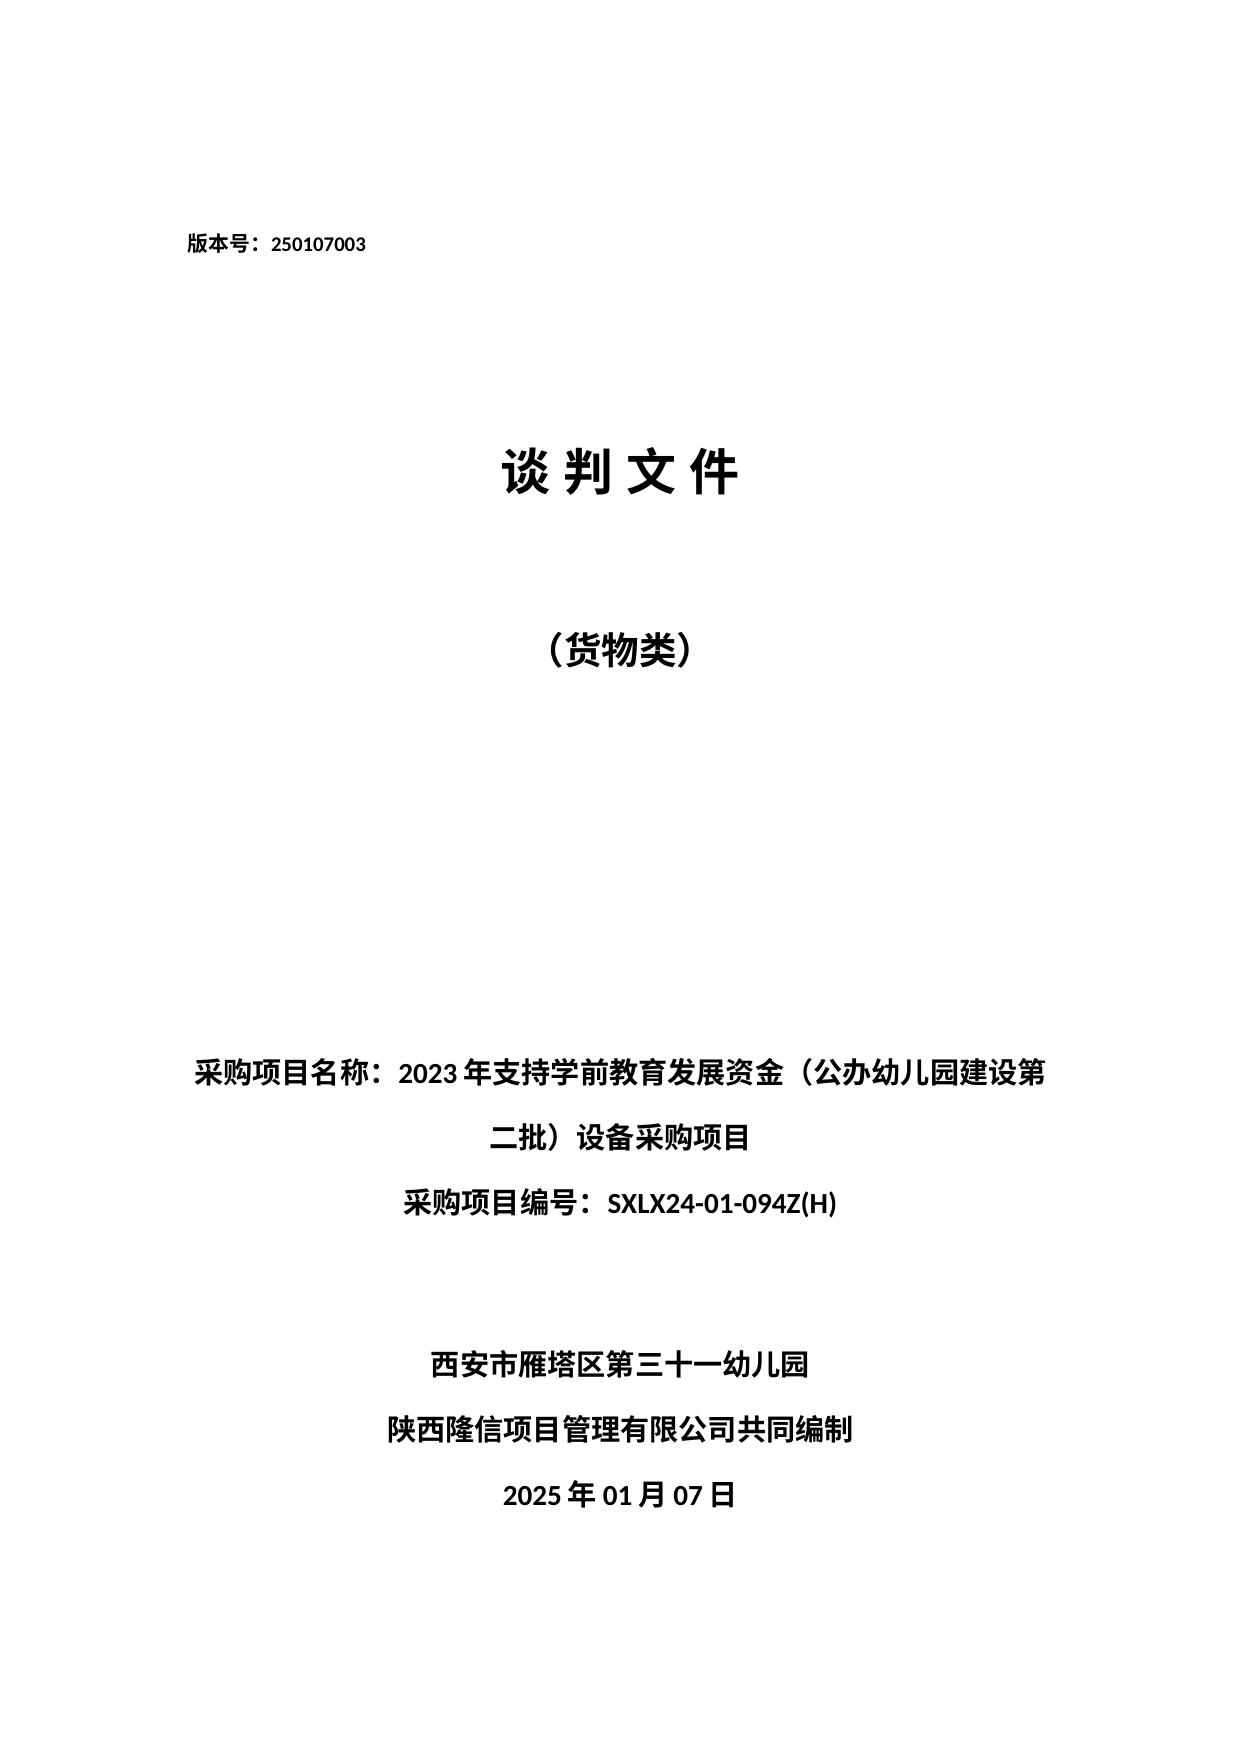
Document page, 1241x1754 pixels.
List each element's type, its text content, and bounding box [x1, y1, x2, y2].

text 采购项目编号：SXLX24-01-094Z(H) [187, 1169, 1053, 1332]
text 采购项目名称：2023年支持学前教育发展资金（公办幼儿园建设第二批）设备采购项目 [187, 1039, 1053, 1169]
text 陕西隆信项目管理有限公司共同编制 [187, 1397, 1053, 1462]
text 2025年01月07日 [187, 1462, 1053, 1527]
text 西安市雁塔区第三十一幼儿园 [187, 1332, 1053, 1397]
text 版本号：250107003 [187, 227, 1053, 422]
text 谈 判 文 件 [187, 422, 1053, 617]
text （货物类） [187, 617, 1053, 1039]
